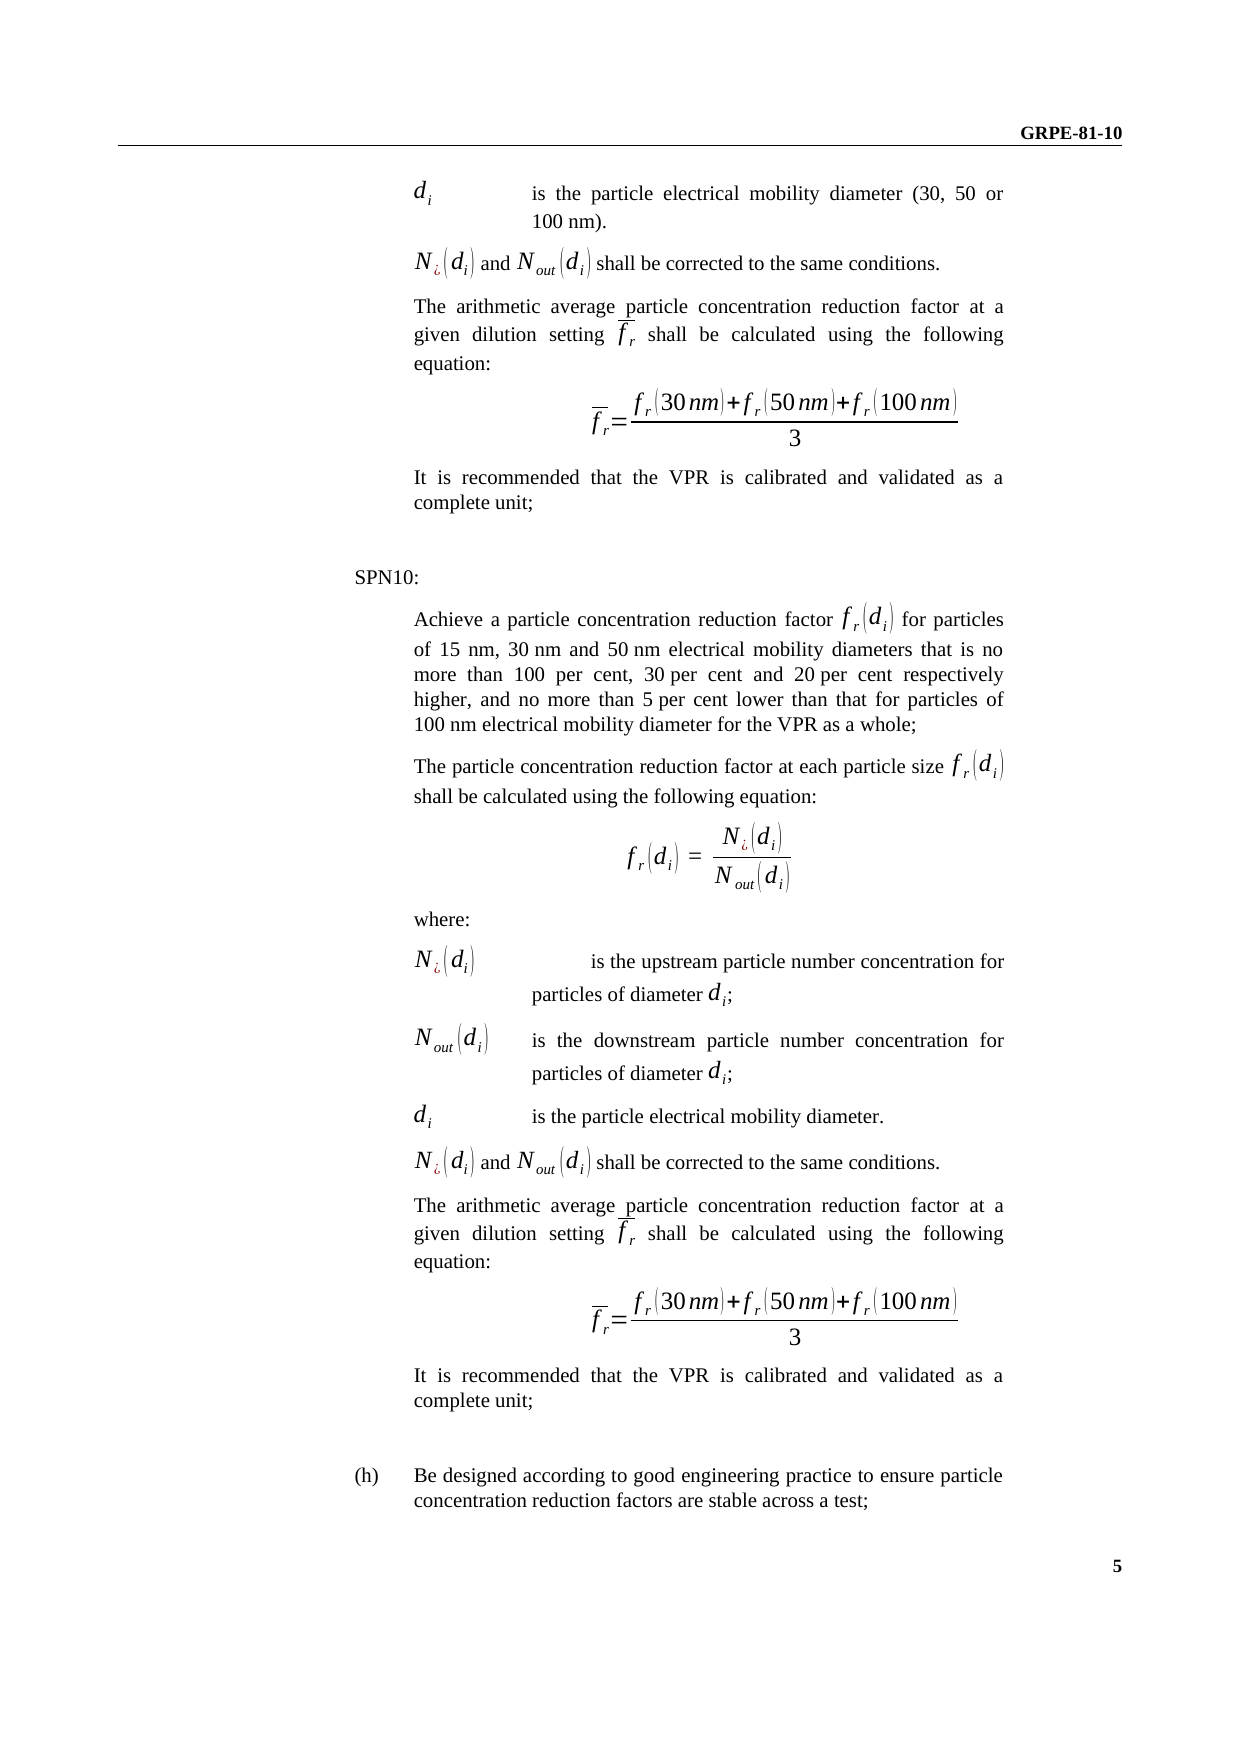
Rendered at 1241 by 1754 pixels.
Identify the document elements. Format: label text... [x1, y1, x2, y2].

text is the particle electrical mobility diameter. [413, 1101, 1004, 1132]
text It is recommended that the VPR is calibrated and validated as a complete unit; [413, 1362, 1004, 1412]
text is the upstream particle number concentration for particles of diameter ; [413, 944, 1004, 1010]
text The arithmetic average particle concentration reduction factor at a given dilution setting shall be calculated using the following equation: [413, 293, 1004, 374]
text where: [354, 906, 1004, 931]
text (h) Be designed according to good engineering practice to ensure particle concentration reduction factors are stable across a test; [354, 1462, 1004, 1512]
text The particle concentration reduction factor at each particle size shall be calculated using the following equation: [413, 748, 1004, 808]
text The arithmetic average particle concentration reduction factor at a given dilution setting shall be calculated using the following equation: [413, 1192, 1004, 1273]
text SPN10: [354, 564, 1004, 589]
text Achieve a particle concentration reduction factor for particles of 15 nm, 30 nm and 50 nm electrical mobility diameters that is no more than 100 per cent, 30 per cent and 20 per cent respectively higher, and no more than 5 per cent lower than that for particles of 100 nm electrical mobility diameter for the VPR as a whole; [413, 601, 1004, 736]
text and shall be corrected to the same conditions. [354, 1145, 1004, 1179]
text and shall be corrected to the same conditions. [354, 246, 1004, 281]
text It is recommended that the VPR is calibrated and validated as a complete unit; [413, 464, 1004, 514]
text is the downstream particle number concentration for particles of diameter ; [413, 1022, 1004, 1088]
text is the particle electrical mobility diameter (30, 50 or 100 nm). [413, 177, 1004, 233]
